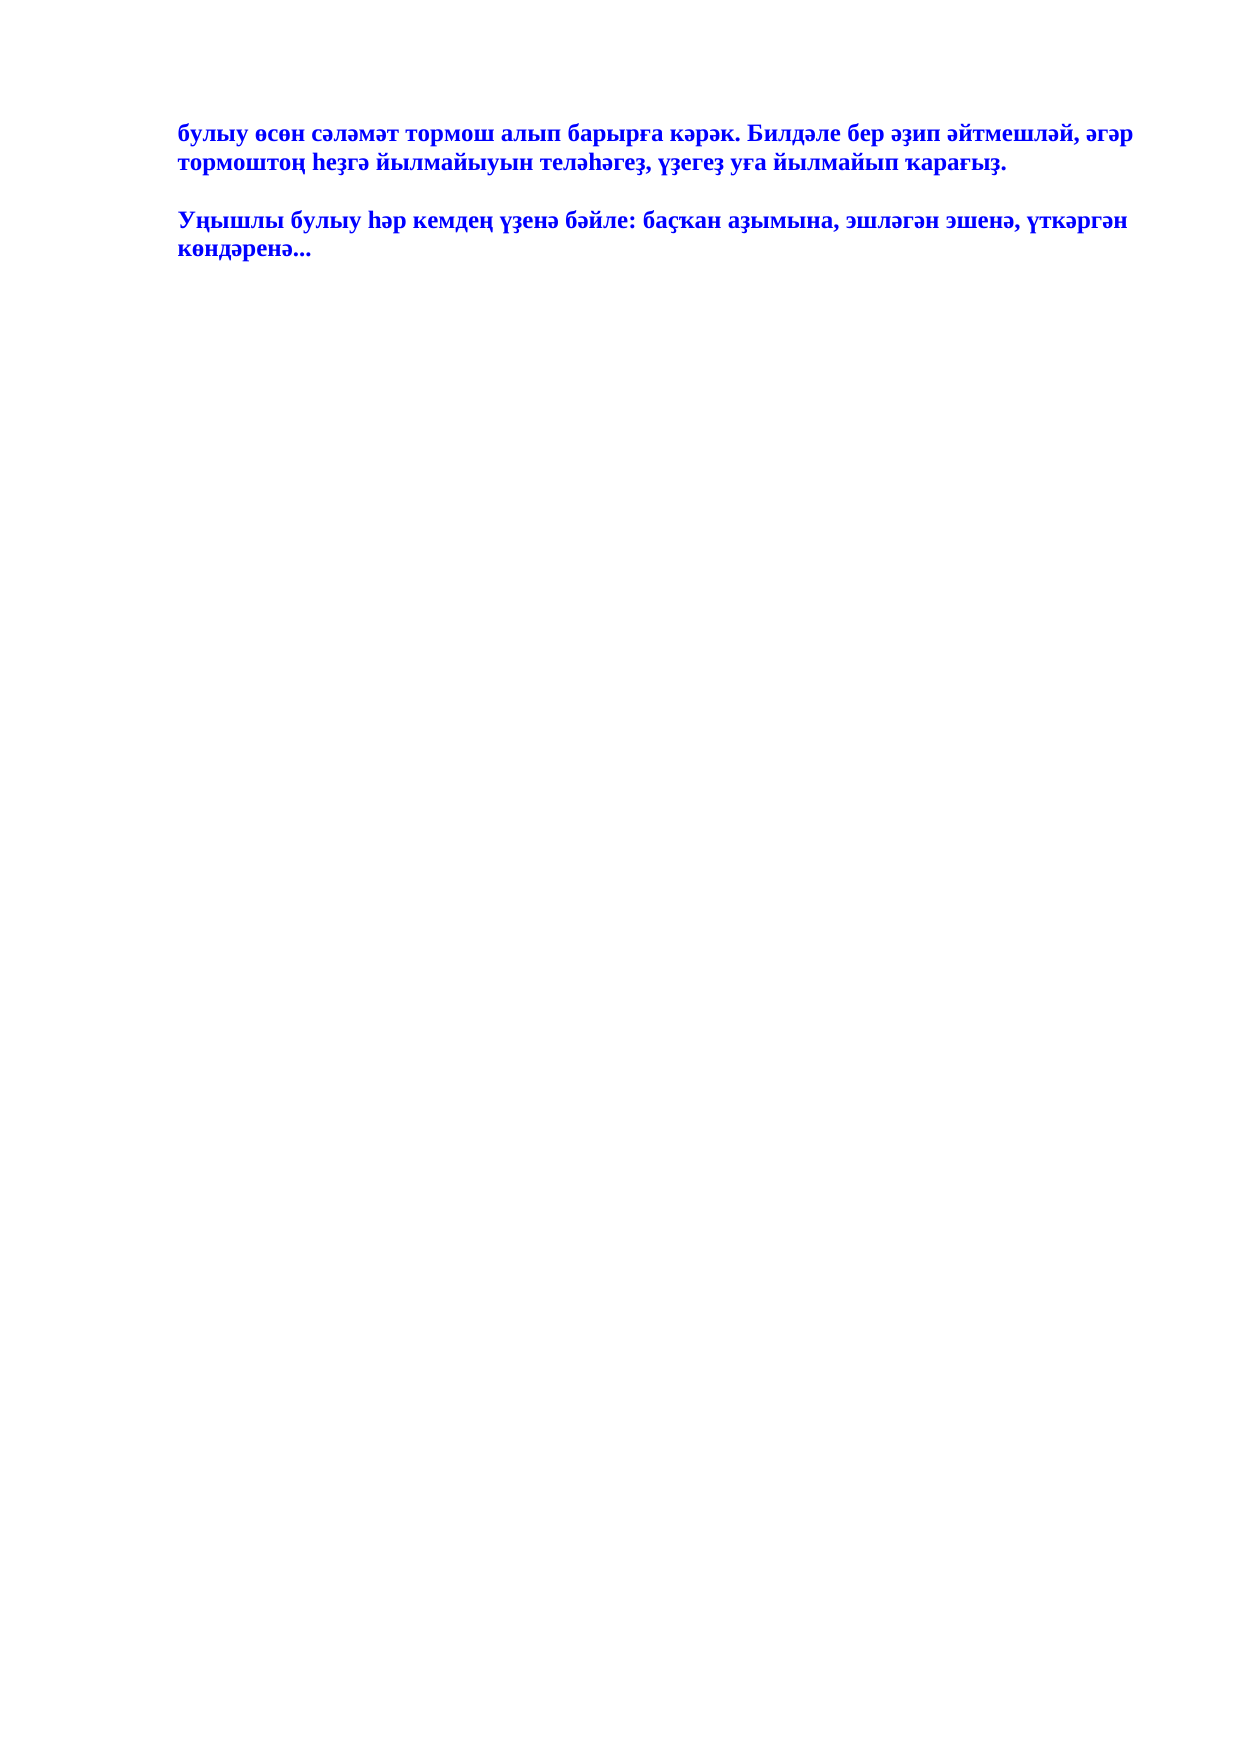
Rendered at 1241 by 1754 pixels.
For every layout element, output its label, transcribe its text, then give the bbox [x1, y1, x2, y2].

text Уңышлы булыу һәр кемдең үҙенә бәйле: баҫҡан аҙымына, эшләгән эшенә, үткәргән көндәренә... [177, 205, 1152, 262]
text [177, 118, 1152, 176]
